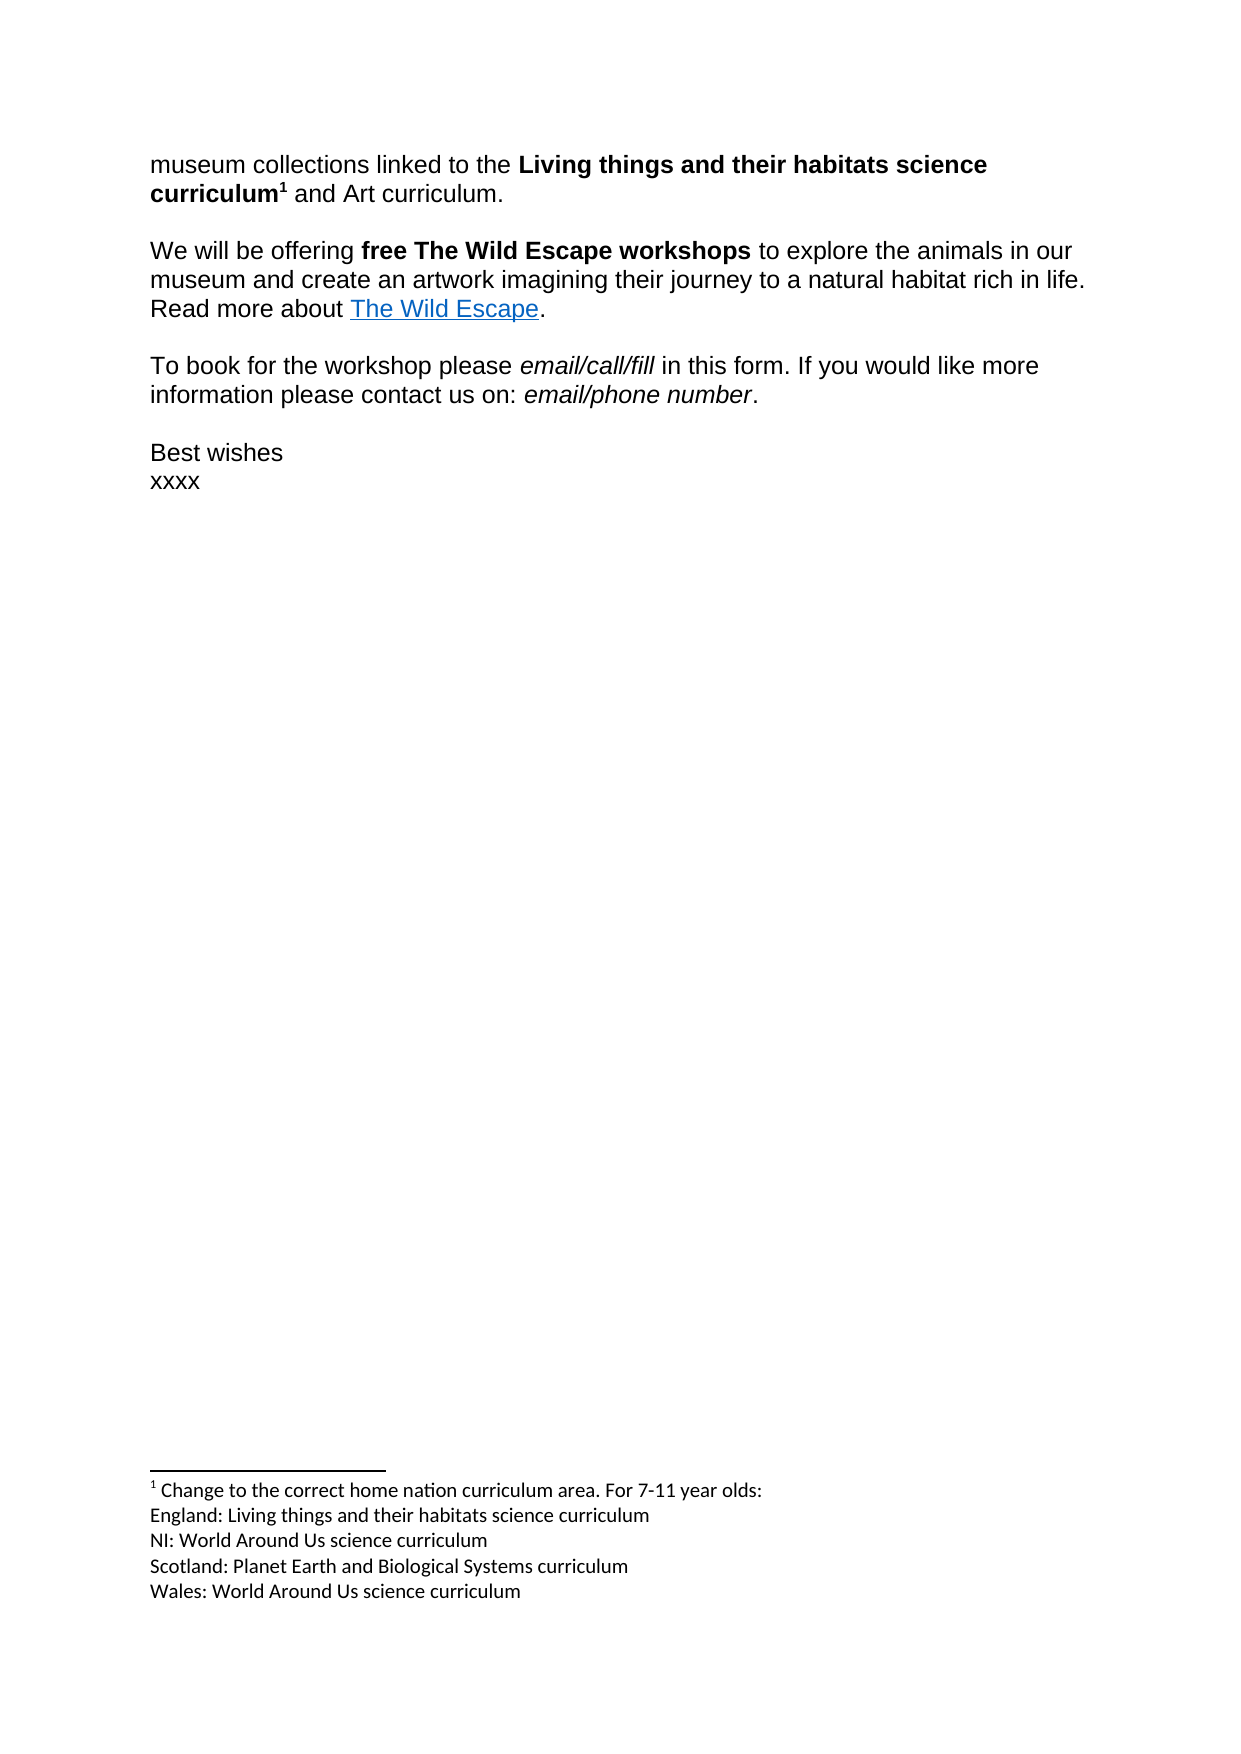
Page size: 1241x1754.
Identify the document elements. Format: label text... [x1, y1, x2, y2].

text xxxx [150, 466, 1090, 495]
text Best wishes [150, 437, 1090, 466]
text Your Key Stage 2 classes are invited to take part in the nationwide Wild Escape project to picture the future of the UK’s wildlife through the art and objects in museum collections linked to the Living things and their habitats science curriculum and Art curriculum. [150, 150, 1090, 207]
text To book for the workshop please email/call/fill in this form. If you would like more information please contact us on: email/phone number. [150, 351, 1090, 409]
text We will be offering free The Wild Escape workshops to explore the animals in our museum and create an artwork imagining their journey to a natural habitat rich in life. Read more about The Wild Escape. [150, 236, 1090, 322]
